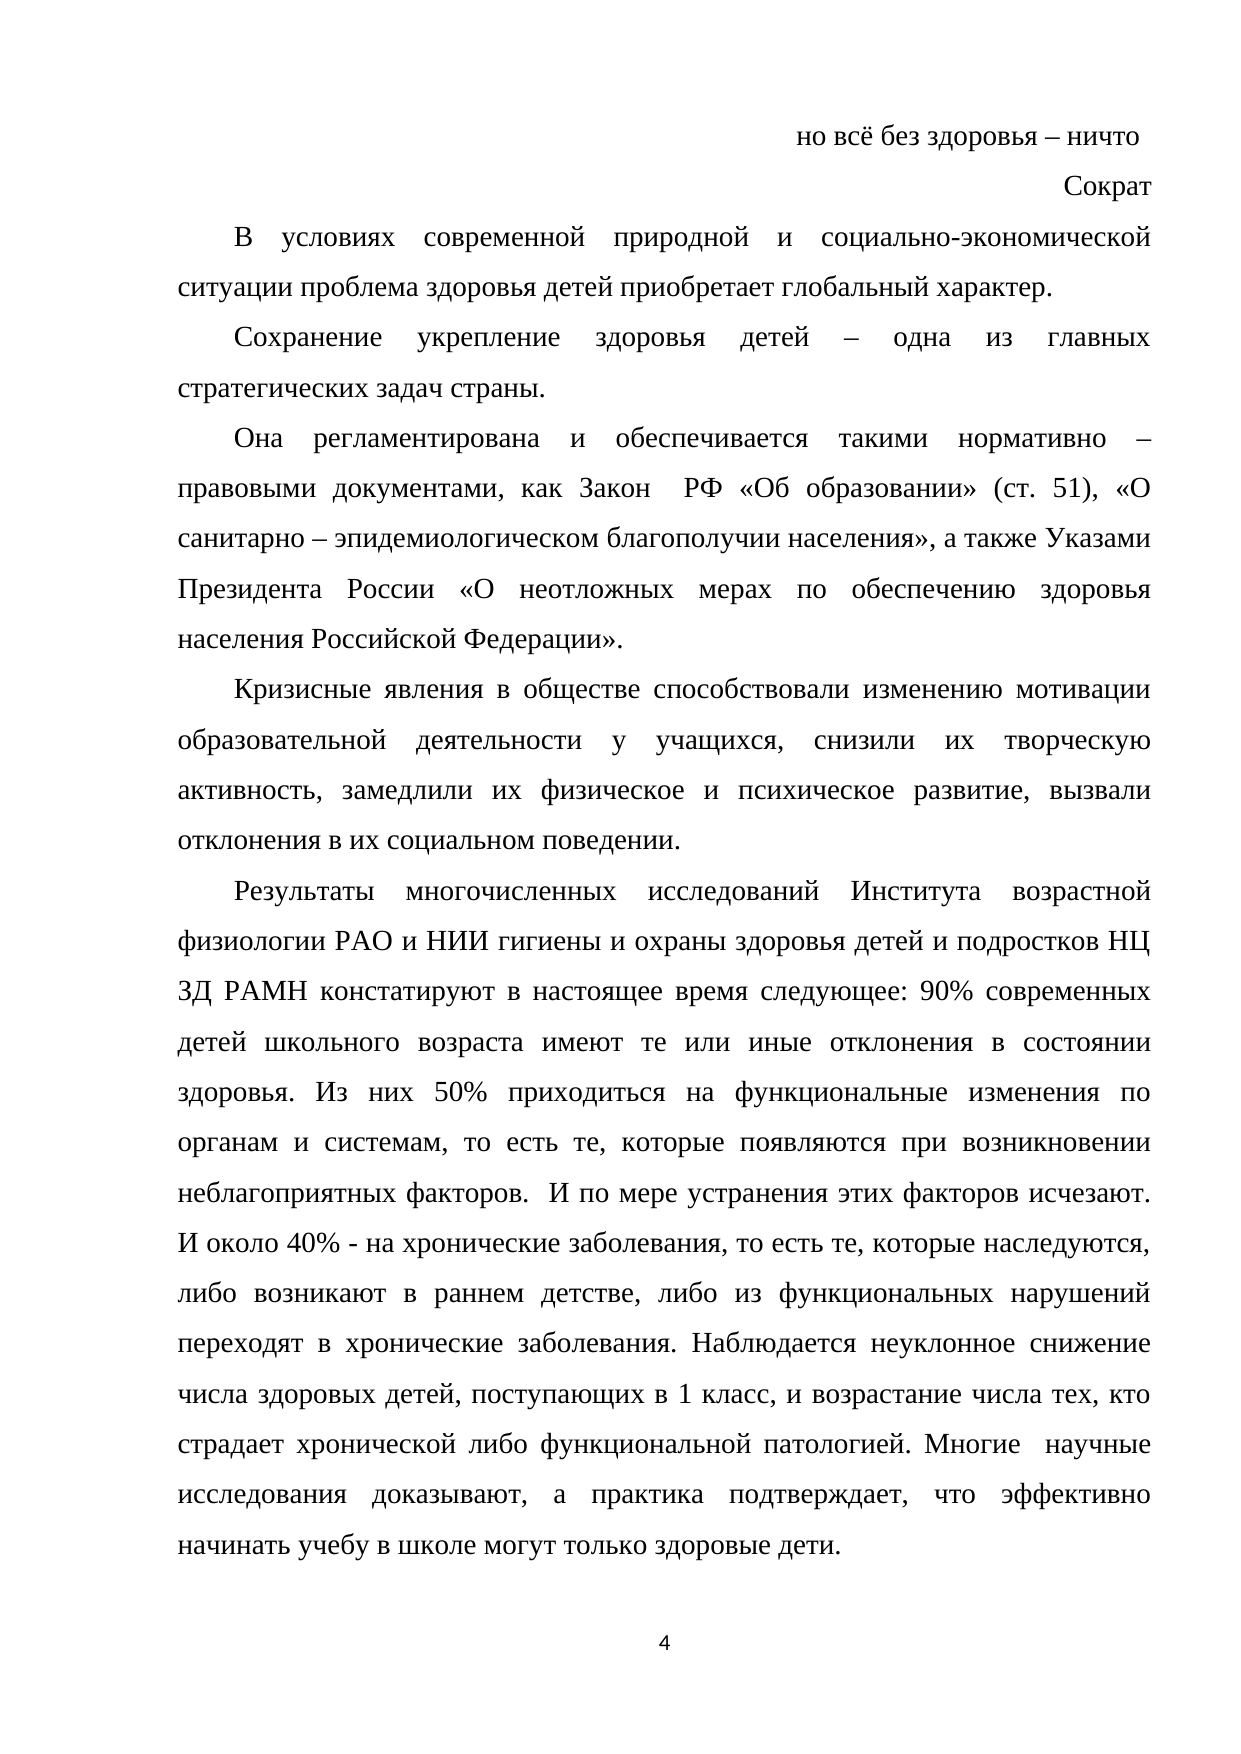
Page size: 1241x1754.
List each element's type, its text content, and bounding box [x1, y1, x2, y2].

text Она регламентирована и обеспечивается такими нормативно – правовыми документами, как Закон РФ «Об образовании» (ст. 51), «О санитарно – эпидемиологическом благополучии населения», а также Указами Президента России «О неотложных мерах по обеспечению здоровья населения Российской Федерации». [177, 420, 1152, 655]
text Сохранение укрепление здоровья детей – одна из главных стратегических задач страны. [177, 319, 1152, 403]
text но всё без здоровья – ничто [177, 118, 1152, 152]
text Результаты многочисленных исследований Института возрастной физиологии РАО и НИИ гигиены и охраны здоровья детей и подростков НЦ ЗД РАМН констатируют в настоящее время следующее: 90% современных детей школьного возраста имеют те или иные отклонения в состоянии здоровья. Из них 50% приходиться на функциональные изменения по органам и системам, то есть те, которые появляются при возникновении неблагоприятных факторов. И по мере устранения этих факторов исчезают. И около 40% - на хронические заболевания, то есть те, которые наследуются, либо возникают в раннем детстве, либо из функциональных нарушений переходят в хронические заболевания. Наблюдается неуклонное снижение числа здоровых детей, поступающих в 1 класс, и возрастание числа тех, кто страдает хронической либо функциональной патологией. Многие научные исследования доказывают, а практика подтверждает, что эффективно начинать учебу в школе могут только здоровые дети. [177, 873, 1152, 1560]
text В условиях современной природной и социально-экономической ситуации проблема здоровья детей приобретает глобальный характер. [177, 219, 1152, 303]
text Сократ [177, 168, 1152, 202]
text Кризисные явления в обществе способствовали изменению мотивации образовательной деятельности у учащихся, снизили их творческую активность, замедлили их физическое и психическое развитие, вызвали отклонения в их социальном поведении. [177, 672, 1152, 856]
